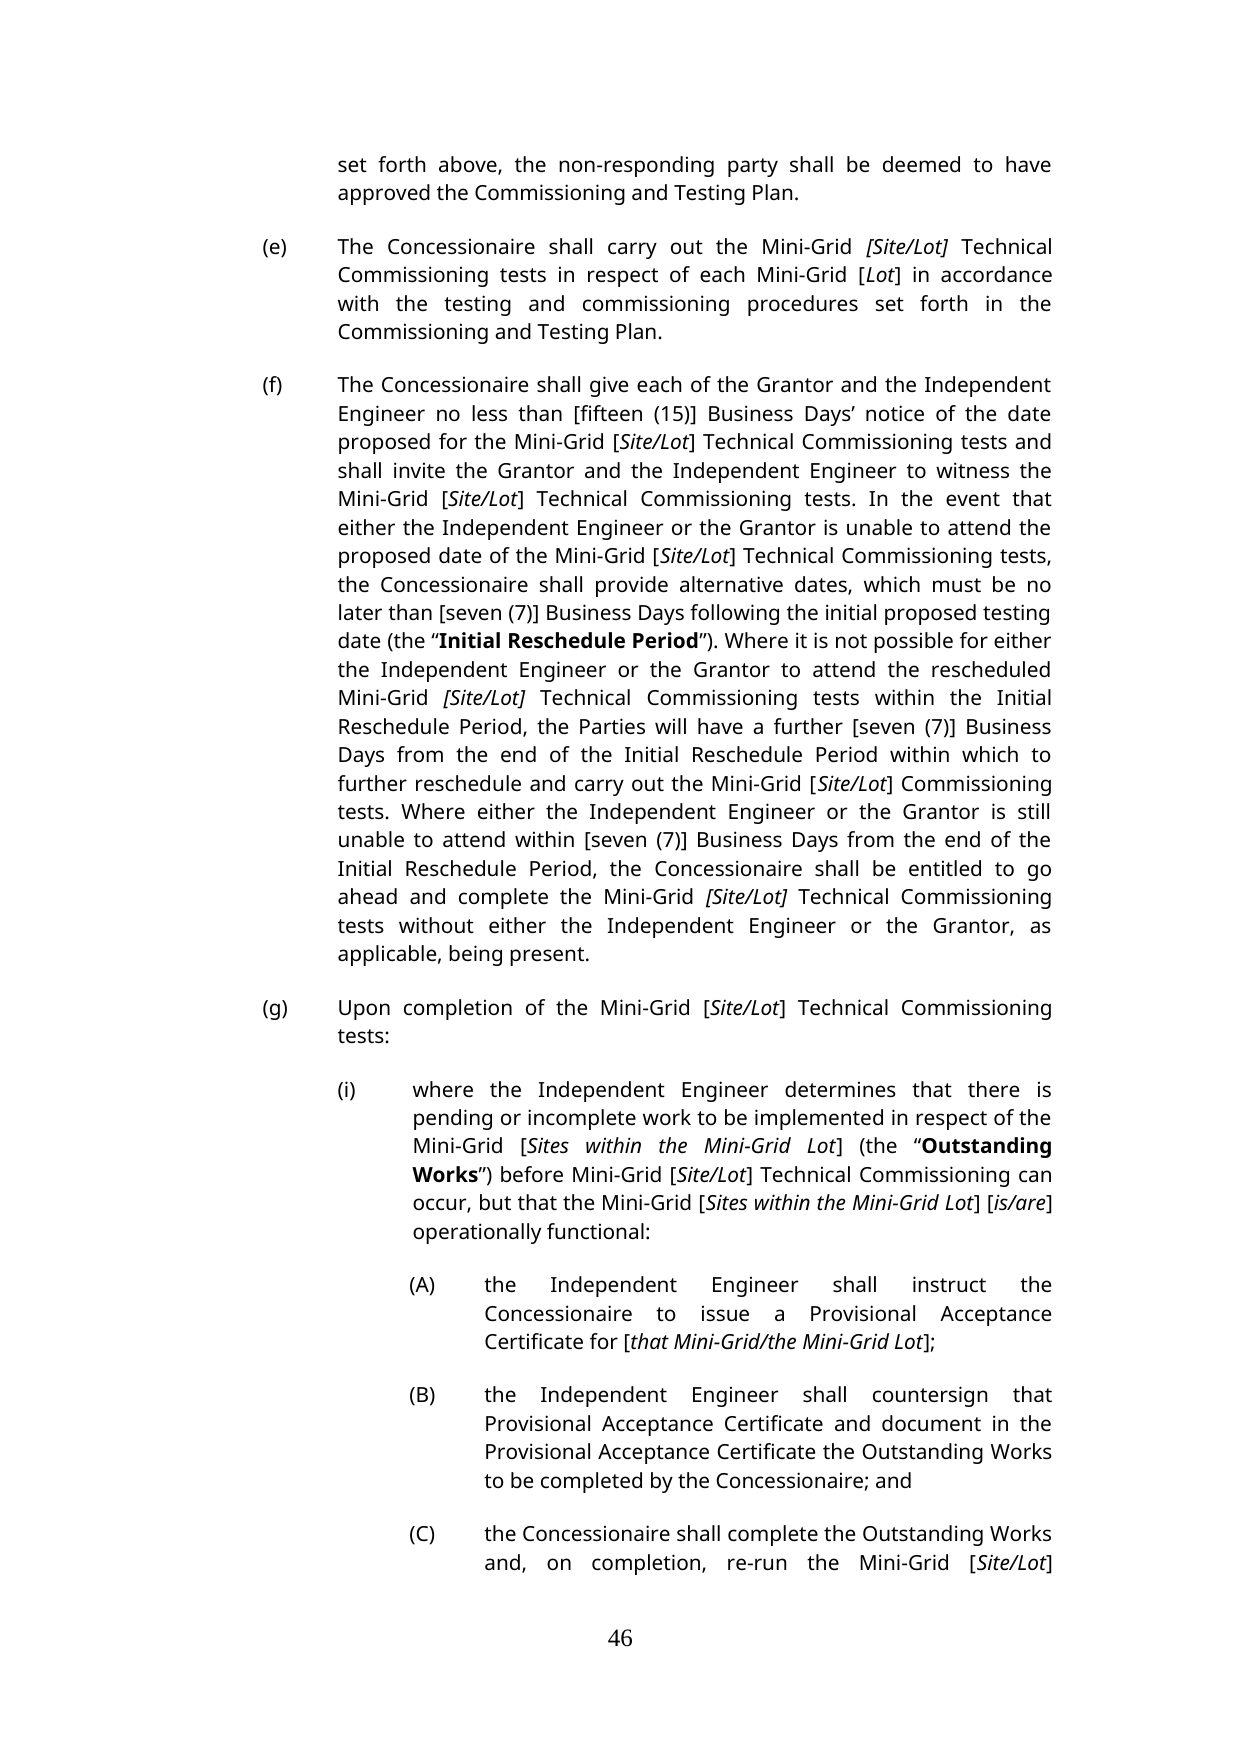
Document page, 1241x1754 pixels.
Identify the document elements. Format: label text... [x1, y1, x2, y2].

subtitle Upon completion of the Mini-Grid [Site/Lot] Technical Commissioning tests: [262, 993, 1053, 1050]
subtitle the Independent Engineer shall countersign that Provisional Acceptance Certificate and document in the Provisional Acceptance Certificate the Outstanding Works to be completed by the Concessionaire; and [409, 1381, 1053, 1494]
subtitle where the Independent Engineer determines that there is pending or incomplete work to be implemented in respect of the Mini-Grid [Sites within the Mini-Grid Lot] (the “Outstanding Works”) before Mini-Grid [Site/Lot] Technical Commissioning can occur, but that the Mini-Grid [Sites within the Mini-Grid Lot] [is/are] operationally functional: [337, 1075, 1053, 1245]
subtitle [262, 150, 1053, 207]
subtitle the Independent Engineer shall instruct the Concessionaire to issue a Provisional Acceptance Certificate for [that Mini-Grid/the Mini-Grid Lot]; [409, 1270, 1053, 1356]
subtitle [409, 1519, 1053, 1576]
subtitle The Concessionaire shall give each of the Grantor and the Independent Engineer no less than [fifteen (15)] Business Days’ notice of the date proposed for the Mini-Grid [Site/Lot] Technical Commissioning tests and shall invite the Grantor and the Independent Engineer to witness the Mini-Grid [Site/Lot] Technical Commissioning tests. In the event that either the Independent Engineer or the Grantor is unable to attend the proposed date of the Mini-Grid [Site/Lot] Technical Commissioning tests, the Concessionaire shall provide alternative dates, which must be no later than [seven (7)] Business Days following the initial proposed testing date (the “Initial Reschedule Period”). Where it is not possible for either the Independent Engineer or the Grantor to attend the rescheduled Mini-Grid [Site/Lot] Technical Commissioning tests within the Initial Reschedule Period, the Parties will have a further [seven (7)] Business Days from the end of the Initial Reschedule Period within which to further reschedule and carry out the Mini-Grid [Site/Lot] Commissioning tests. Where either the Independent Engineer or the Grantor is still unable to attend within [seven (7)] Business Days from the end of the Initial Reschedule Period, the Concessionaire shall be entitled to go ahead and complete the Mini-Grid [Site/Lot] Technical Commissioning tests without either the Independent Engineer or the Grantor, as applicable, being present. [262, 371, 1053, 968]
subtitle The Concessionaire shall carry out the Mini-Grid [Site/Lot] Technical Commissioning tests in respect of each Mini-Grid [Lot] in accordance with the testing and commissioning procedures set forth in the Commissioning and Testing Plan. [262, 232, 1053, 346]
